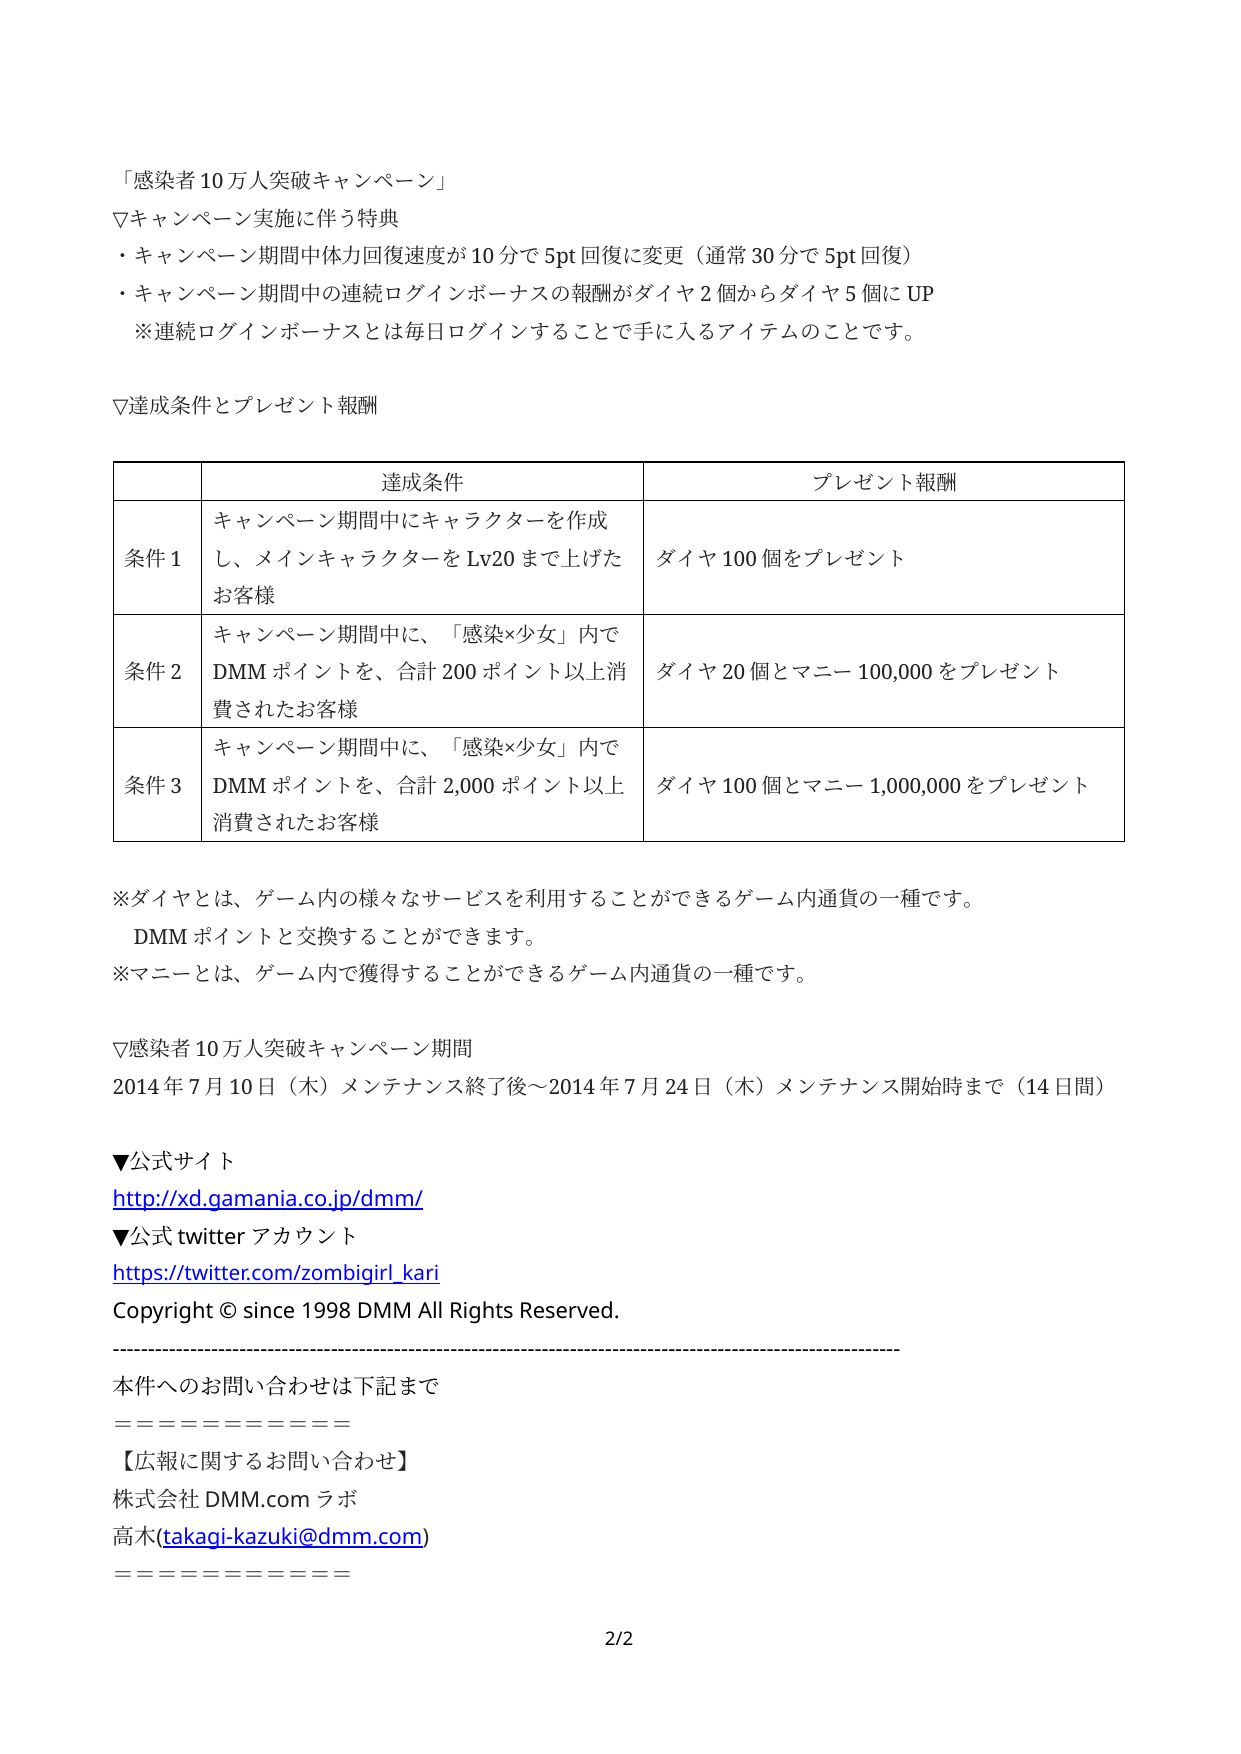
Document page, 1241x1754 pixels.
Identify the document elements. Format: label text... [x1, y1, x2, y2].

text ▼公式サイト [112, 1142, 1125, 1179]
text https://twitter.com/zombigirl_kari [112, 1254, 1125, 1292]
text ▽キャンペーン実施に伴う特典 [112, 199, 1125, 236]
table_cell ダイヤ100個をプレゼント [644, 501, 1124, 613]
text 「感染者10万人突破キャンペーン」 [112, 161, 1125, 199]
text 【広報に関するお問い合わせ】 [112, 1442, 1125, 1479]
table_cell キャンペーン期間中にキャラクターを作成し、メインキャラクターをLv20まで上げたお客様 [202, 501, 643, 613]
table_header [114, 463, 201, 500]
table_cell 条件3 [114, 728, 201, 841]
text ▽達成条件とプレゼント報酬 [112, 386, 1125, 424]
table_cell ダイヤ20個とマニー100,000をプレゼント [644, 615, 1124, 727]
text http://xd.gamania.co.jp/dmm/ [112, 1179, 1125, 1217]
text ---------------------------------------------------------------------------------------------------------------- [112, 1329, 1125, 1367]
table_cell 条件2 [114, 615, 201, 727]
text 本件へのお問い合わせは下記まで [112, 1367, 1125, 1404]
text Copyright © since 1998 DMM All Rights Reserved. [112, 1292, 1125, 1329]
text ・キャンペーン期間中体力回復速度が10分で5pt回復に変更（通常30分で5pt回復） [112, 236, 1125, 274]
text ※連続ログインボーナスとは毎日ログインすることで手に入るアイテムのことです。 [112, 311, 1125, 349]
table_cell ダイヤ100個とマニー1,000,000をプレゼント [644, 728, 1124, 841]
text ＝＝＝＝＝＝＝＝＝＝＝ [112, 1404, 1125, 1442]
text DMMポイントと交換することができます。 [112, 917, 1125, 954]
text ＝＝＝＝＝＝＝＝＝＝＝ [112, 1554, 1125, 1592]
text ※マニーとは、ゲーム内で獲得することができるゲーム内通貨の一種です。 [112, 954, 1125, 992]
text 2014年7月10日（木）メンテナンス終了後～2014年7月24日（木）メンテナンス開始時まで（14日間） [112, 1067, 1125, 1104]
text 株式会社DMM.comラボ [112, 1479, 1125, 1517]
table_cell 条件1 [114, 501, 201, 613]
text ※ダイヤとは、ゲーム内の様々なサービスを利用することができるゲーム内通貨の一種です。 [112, 879, 1125, 917]
text ▽感染者10万人突破キャンペーン期間 [112, 1029, 1125, 1067]
table_header プレゼント報酬 [644, 463, 1124, 500]
text ・キャンペーン期間中の連続ログインボーナスの報酬がダイヤ2個からダイヤ5個にUP [112, 274, 1125, 311]
table_header 達成条件 [202, 463, 643, 500]
text ▼公式twitterアカウント [112, 1217, 1125, 1254]
text 高木(takagi-kazuki@dmm.com) [112, 1517, 1125, 1554]
